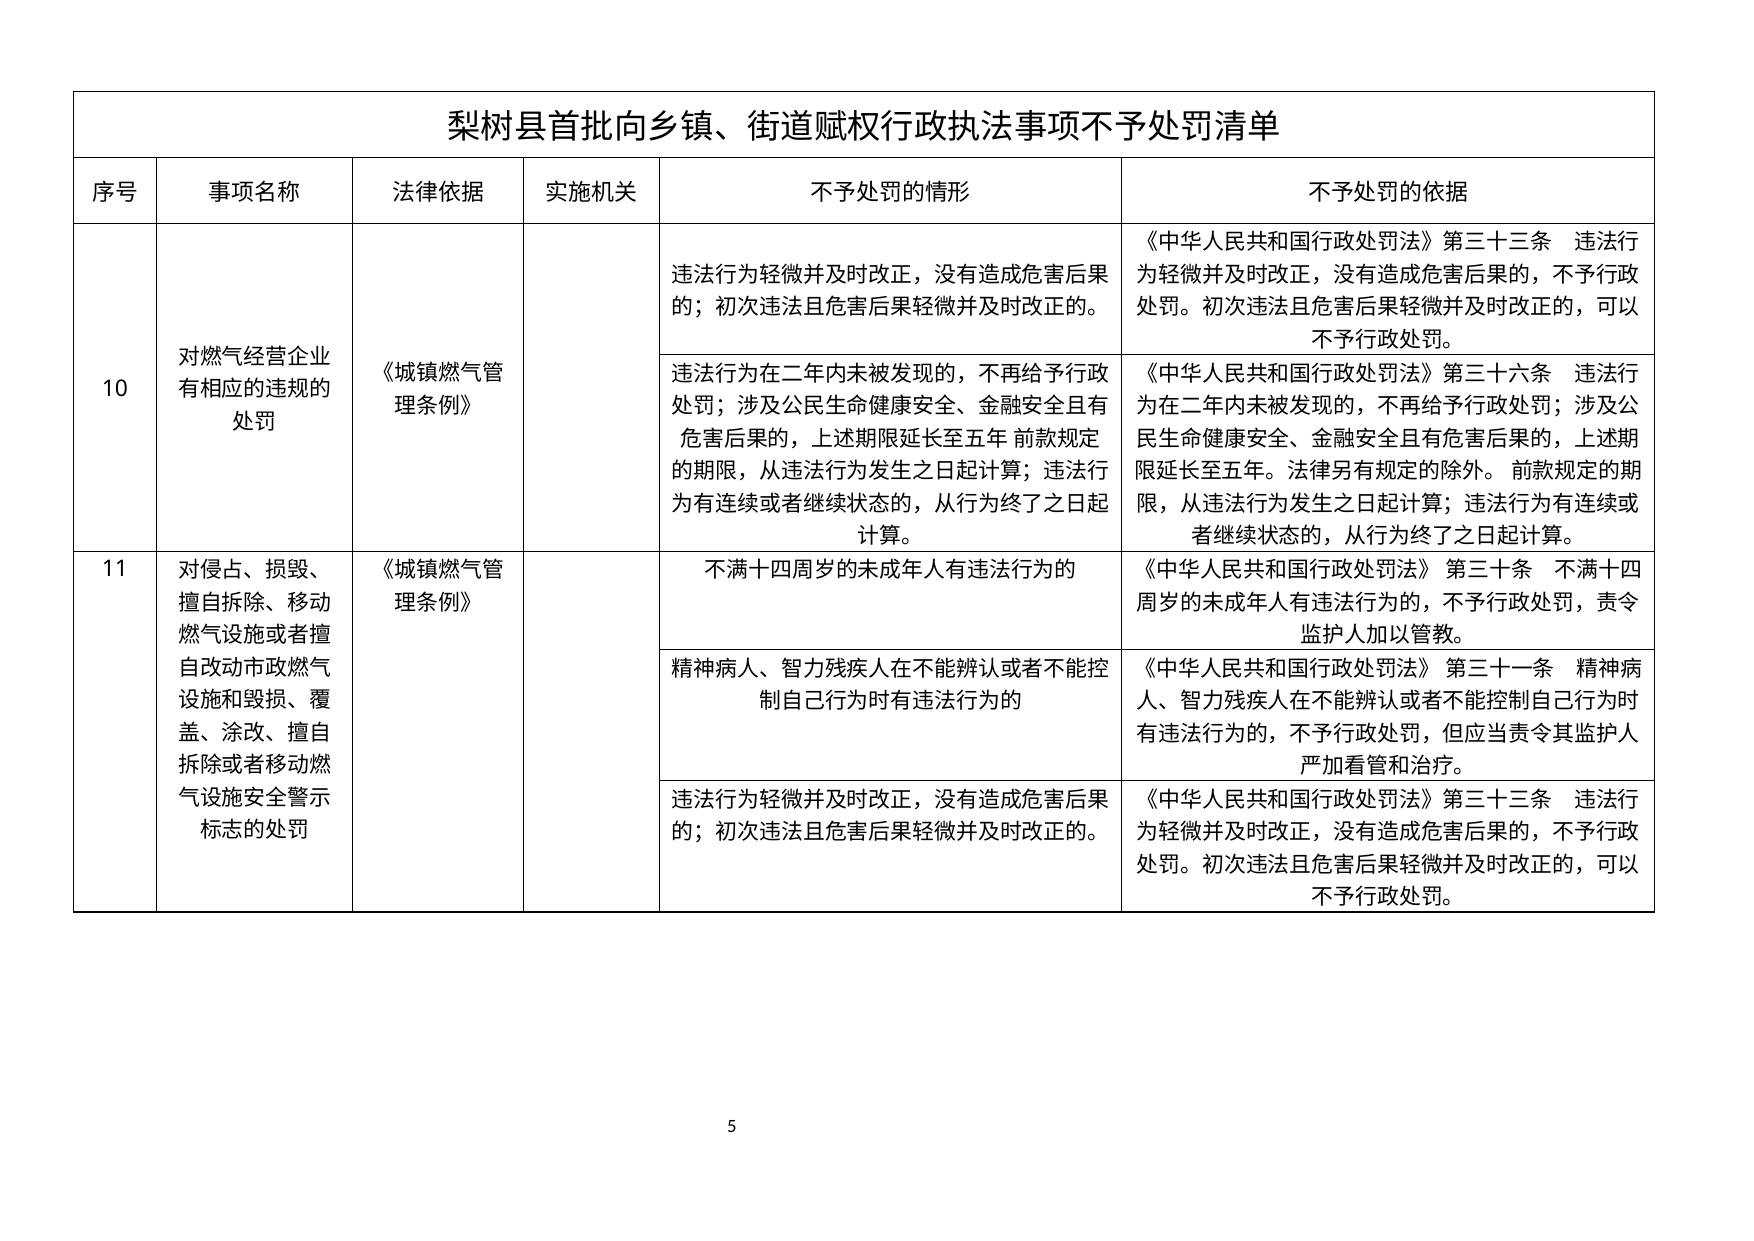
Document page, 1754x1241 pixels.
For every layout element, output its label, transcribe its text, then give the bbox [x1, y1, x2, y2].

table_cell 10 [74, 224, 156, 551]
table_cell 实施机关 [524, 158, 659, 223]
table_cell 违法行为在二年内未被发现的，不再给予行政处罚；涉及公民生命健康安全、金融安全且有危害后果的，上述期限延长至五年 前款规定的期限，从违法行为发生之日起计算；违法行为有连续或者继续状态的，从行为终了之日起计算。 [660, 355, 1121, 551]
table_cell 《城镇燃气管理条例》 [353, 224, 523, 551]
table_cell [524, 224, 659, 551]
table_cell 《城镇燃气管理条例》 [353, 552, 523, 911]
table_cell 11 [74, 552, 156, 911]
table_cell 《中华人民共和国行政处罚法》 第三十条 不满十四周岁的未成年人有违法行为的，不予行政处罚，责令监护人加以管教。 [1122, 552, 1654, 649]
table_cell [524, 552, 659, 911]
table_cell 《中华人民共和国行政处罚法》第三十六条 违法行为在二年内未被发现的，不再给予行政处罚；涉及公民生命健康安全、金融安全且有危害后果的，上述期限延长至五年。法律另有规定的除外。 前款规定的期限，从违法行为发生之日起计算；违法行为有连续或者继续状态的，从行为终了之日起计算。 [1122, 355, 1654, 551]
table_cell 对燃气经营企业有相应的违规的处罚 [157, 224, 352, 551]
table_cell 对侵占、损毁、擅自拆除、移动燃气设施或者擅自改动市政燃气设施和毁损、覆盖、涂改、擅自拆除或者移动燃气设施安全警示标志的处罚 [157, 552, 352, 911]
table_cell 不予处罚的情形 [660, 158, 1121, 223]
table_cell 不予处罚的依据 [1122, 158, 1654, 223]
table_cell 《中华人民共和国行政处罚法》第三十三条 违法行为轻微并及时改正，没有造成危害后果的，不予行政处罚。初次违法且危害后果轻微并及时改正的，可以不予行政处罚。 [1122, 224, 1654, 354]
table_cell 法律依据 [353, 158, 523, 223]
table_cell 事项名称 [157, 158, 352, 223]
table_cell 精神病人、智力残疾人在不能辨认或者不能控制自己行为时有违法行为的 [660, 650, 1121, 780]
table_header 梨树县首批向乡镇、街道赋权行政执法事项不予处罚清单 [74, 92, 1654, 157]
table_cell 序号 [74, 158, 156, 223]
table_cell 《中华人民共和国行政处罚法》第三十三条 违法行为轻微并及时改正，没有造成危害后果的，不予行政处罚。初次违法且危害后果轻微并及时改正的，可以不予行政处罚。 [1122, 781, 1654, 911]
table_cell 违法行为轻微并及时改正，没有造成危害后果的；初次违法且危害后果轻微并及时改正的。 [660, 781, 1121, 911]
table_cell 不满十四周岁的未成年人有违法行为的 [660, 552, 1121, 649]
table_cell 违法行为轻微并及时改正，没有造成危害后果的；初次违法且危害后果轻微并及时改正的。 [660, 224, 1121, 354]
table_cell 《中华人民共和国行政处罚法》 第三十一条 精神病人、智力残疾人在不能辨认或者不能控制自己行为时有违法行为的，不予行政处罚，但应当责令其监护人严加看管和治疗。 [1122, 650, 1654, 780]
